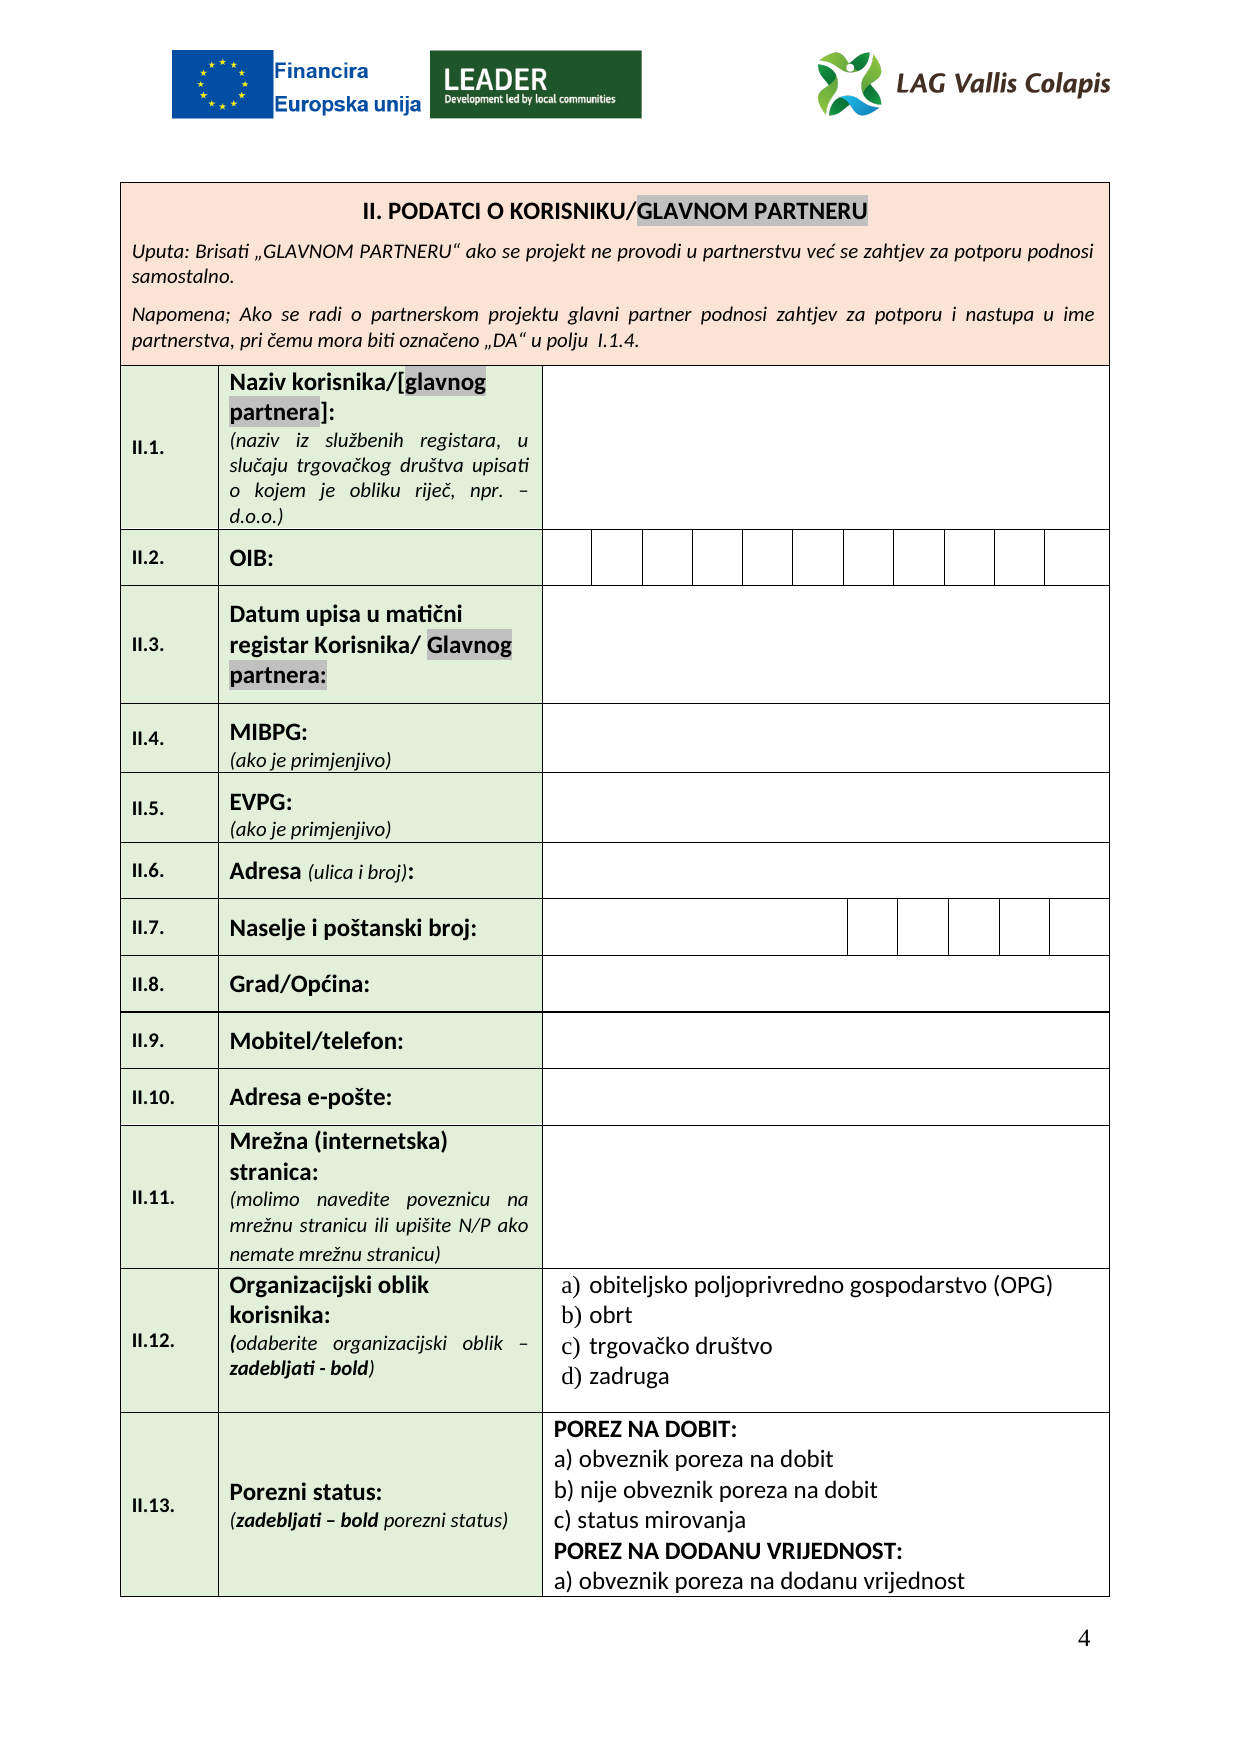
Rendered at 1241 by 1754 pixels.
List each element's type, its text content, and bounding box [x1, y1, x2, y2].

table_cell [898, 899, 948, 955]
table_cell II.13. [121, 1413, 218, 1596]
table_cell [995, 530, 1044, 585]
table_cell II.9. [121, 1013, 218, 1068]
table_cell [844, 530, 893, 585]
table_cell II.10. [121, 1069, 218, 1124]
table_cell II.7. [121, 899, 218, 955]
table_cell [543, 704, 1109, 772]
table_header II. PODATCI O KORISNIKU/GLAVNOM PARTNERU Uputa: Brisati „GLAVNOM PARTNERU“ ako se projekt ne provodi u partnerstvu već se zahtjev za potporu podnosi samostalno. Napomena; Ako se radi o partnerskom projektu glavni partner podnosi zahtjev za potporu i nastupa u ime partnerstva, pri čemu mora biti označeno „DA“ u polju I.1.4. [121, 183, 1109, 365]
table_cell Naselje i poštanski broj: [219, 899, 542, 955]
table_cell EVPG: (ako je primjenjivo) [219, 773, 542, 842]
table_cell Organizacijski oblik korisnika: (odaberite organizacijski oblik – zadebljati - bold) [219, 1269, 542, 1412]
table_cell Datum upisa u matični registar Korisnika/ Glavnog partnera: [219, 586, 542, 703]
picture [161, 44, 646, 124]
table_cell Naziv korisnika/[glavnog partnera]: (naziv iz službenih registara, u slučaju trgovačkog društva upisati o kojem je obliku riječ, npr. – d.o.o.) [219, 366, 542, 528]
table_cell II.3. [121, 586, 218, 703]
table_cell II.12. [121, 1269, 218, 1412]
table_cell [543, 1013, 1109, 1068]
table_cell [793, 530, 843, 585]
table_cell Adresa (ulica i broj): [219, 843, 542, 898]
table_cell [543, 586, 1109, 703]
table_cell [543, 366, 1109, 528]
table_cell [543, 899, 847, 955]
table_cell [543, 1069, 1109, 1124]
table_cell [543, 843, 1109, 898]
table_cell Mobitel/telefon: [219, 1013, 542, 1068]
table_cell II.1. [121, 366, 218, 528]
table_cell [743, 530, 792, 585]
table_cell II.4. [121, 704, 218, 772]
table_cell [543, 956, 1109, 1011]
table_cell [1000, 899, 1049, 955]
table_cell [848, 899, 897, 955]
table_cell Adresa e-pošte: [219, 1069, 542, 1124]
table_cell II.11. [121, 1126, 218, 1268]
table_cell [894, 530, 944, 585]
table_cell MIBPG: (ako je primjenjivo) [219, 704, 542, 772]
table_cell II.5. [121, 773, 218, 842]
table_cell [219, 1413, 542, 1596]
table_cell II.6. [121, 843, 218, 898]
table_cell Mrežna (internetska) stranica: (molimo navedite poveznicu na mrežnu stranicu ili upišite N/P ako nemate mrežnu stranicu) [219, 1126, 542, 1268]
table_cell Grad/Općina: [219, 956, 542, 1011]
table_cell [543, 1413, 1109, 1596]
table_cell II.8. [121, 956, 218, 1011]
table_cell [1050, 899, 1109, 955]
table_cell [543, 773, 1109, 842]
table_cell [543, 1126, 1109, 1268]
table_cell [643, 530, 692, 585]
table_cell [949, 899, 999, 955]
table_cell obiteljsko poljoprivredno gospodarstvo (OPG) obrt trgovačko društvo zadruga [543, 1269, 1109, 1412]
table_cell II.2. [121, 530, 218, 585]
table_cell [592, 530, 642, 585]
table_cell OIB: [219, 530, 542, 585]
table_cell [543, 530, 591, 585]
table_cell [1045, 530, 1109, 585]
table_cell [693, 530, 742, 585]
table_cell [945, 530, 994, 585]
picture [814, 44, 1114, 124]
